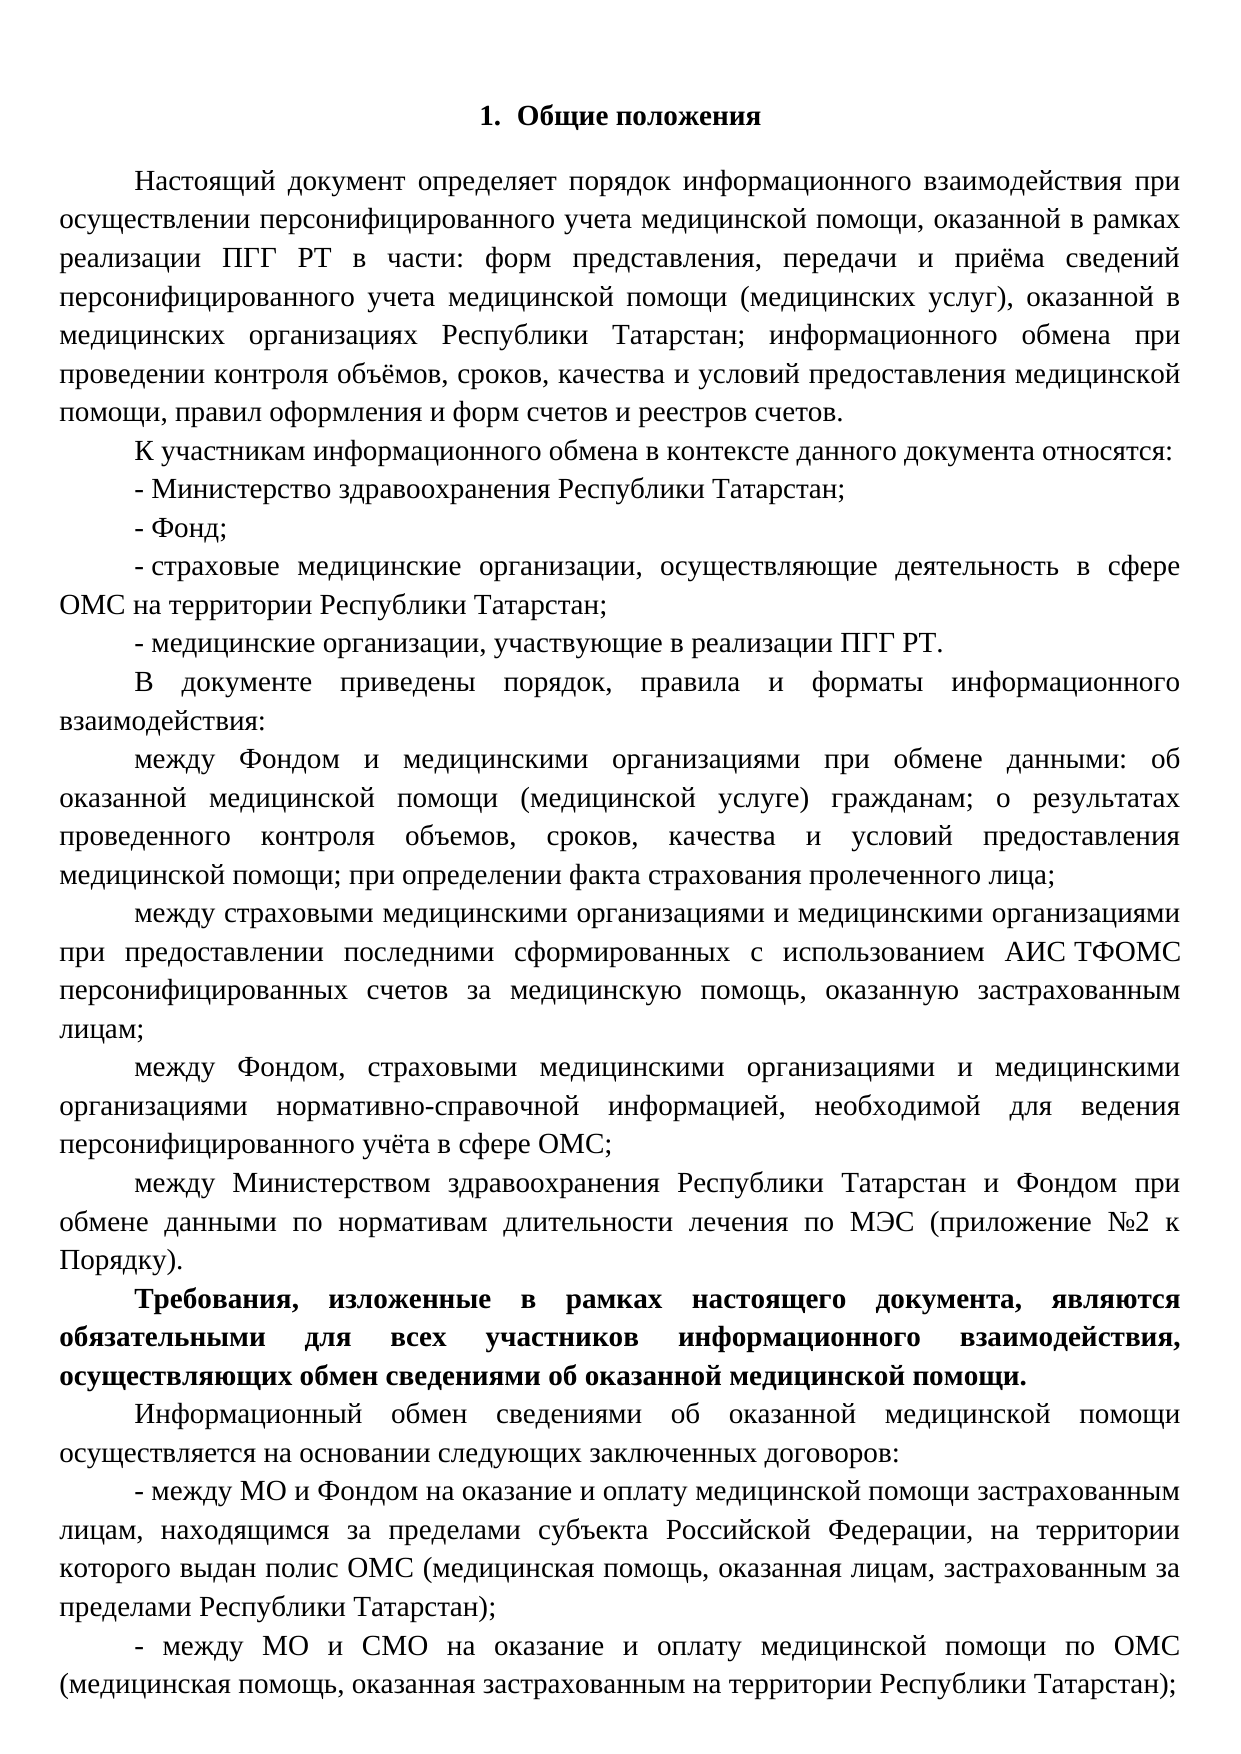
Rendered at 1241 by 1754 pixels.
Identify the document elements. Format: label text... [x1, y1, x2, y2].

text между страховыми медицинскими организациями и медицинскими организациями при предоставлении последними сформированных с использованием АИС ТФОМС персонифицированных счетов за медицинскую помощь, оказанную застрахованным лицам; [59, 895, 1181, 1044]
text - между МО и Фондом на оказание и оплату медицинской помощи застрахованным лицам, находящимся за пределами субъекта Российской Федерации, на территории которого выдан полис ОМС (медицинская помощь, оказанная лицам, застрахованным за пределами Республики Татарстан); [59, 1473, 1181, 1623]
text К участникам информационного обмена в контексте данного документа относятся: [59, 433, 1181, 466]
text между Фондом и медицинскими организациями при обмене данными: об оказанной медицинской помощи (медицинской услуге) гражданам; о результатах проведенного контроля объемов, сроков, качества и условий предоставления медицинской помощи; при определении факта страхования пролеченного лица; [59, 741, 1181, 890]
text Требования, изложенные в рамках настоящего документа, являются обязательными для всех участников информационного взаимодействия, осуществляющих обмен сведениями об оказанной медицинской помощи. [59, 1281, 1181, 1391]
text - Фонд; [59, 510, 1181, 543]
text между Фондом, страховыми медицинскими организациями и медицинскими организациями нормативно-справочной информацией, необходимой для ведения персонифицированного учёта в сфере ОМС; [59, 1049, 1181, 1160]
text между Министерством здравоохранения Республики Татарстан и Фондом при обмене данными по нормативам длительности лечения по МЭС (приложение №2 к Порядку). [59, 1165, 1181, 1276]
text - Министерство здравоохранения Республики Татарстан; [59, 471, 1181, 505]
text Настоящий документ определяет порядок информационного взаимодействия при осуществлении персонифицированного учета медицинской помощи, оказанной в рамках реализации ПГГ РТ в части: форм представления, передачи и приёма сведений персонифицированного учета медицинской помощи (медицинских услуг), оказанной в медицинских организациях Республики Татарстан; информационного обмена при проведении контроля объёмов, сроков, качества и условий предоставления медицинской помощи, правил оформления и форм счетов и реестров счетов. [59, 163, 1181, 428]
text В документе приведены порядок, правила и форматы информационного взаимодействия: [59, 664, 1181, 736]
text - медицинские организации, участвующие в реализации ПГГ РТ. [59, 626, 1181, 659]
subtitle Общие положения [59, 98, 1181, 131]
text - страховые медицинские организации, осуществляющие деятельность в сфере ОМС на территории Республики Татарстан; [59, 548, 1181, 621]
text - между МО и СМО на оказание и оплату медицинской помощи по ОМС (медицинская помощь, оказанная застрахованным на территории Республики Татарстан); [59, 1628, 1181, 1700]
text Информационный обмен сведениями об оказанной медицинской помощи осуществляется на основании следующих заключенных договоров: [59, 1396, 1181, 1468]
